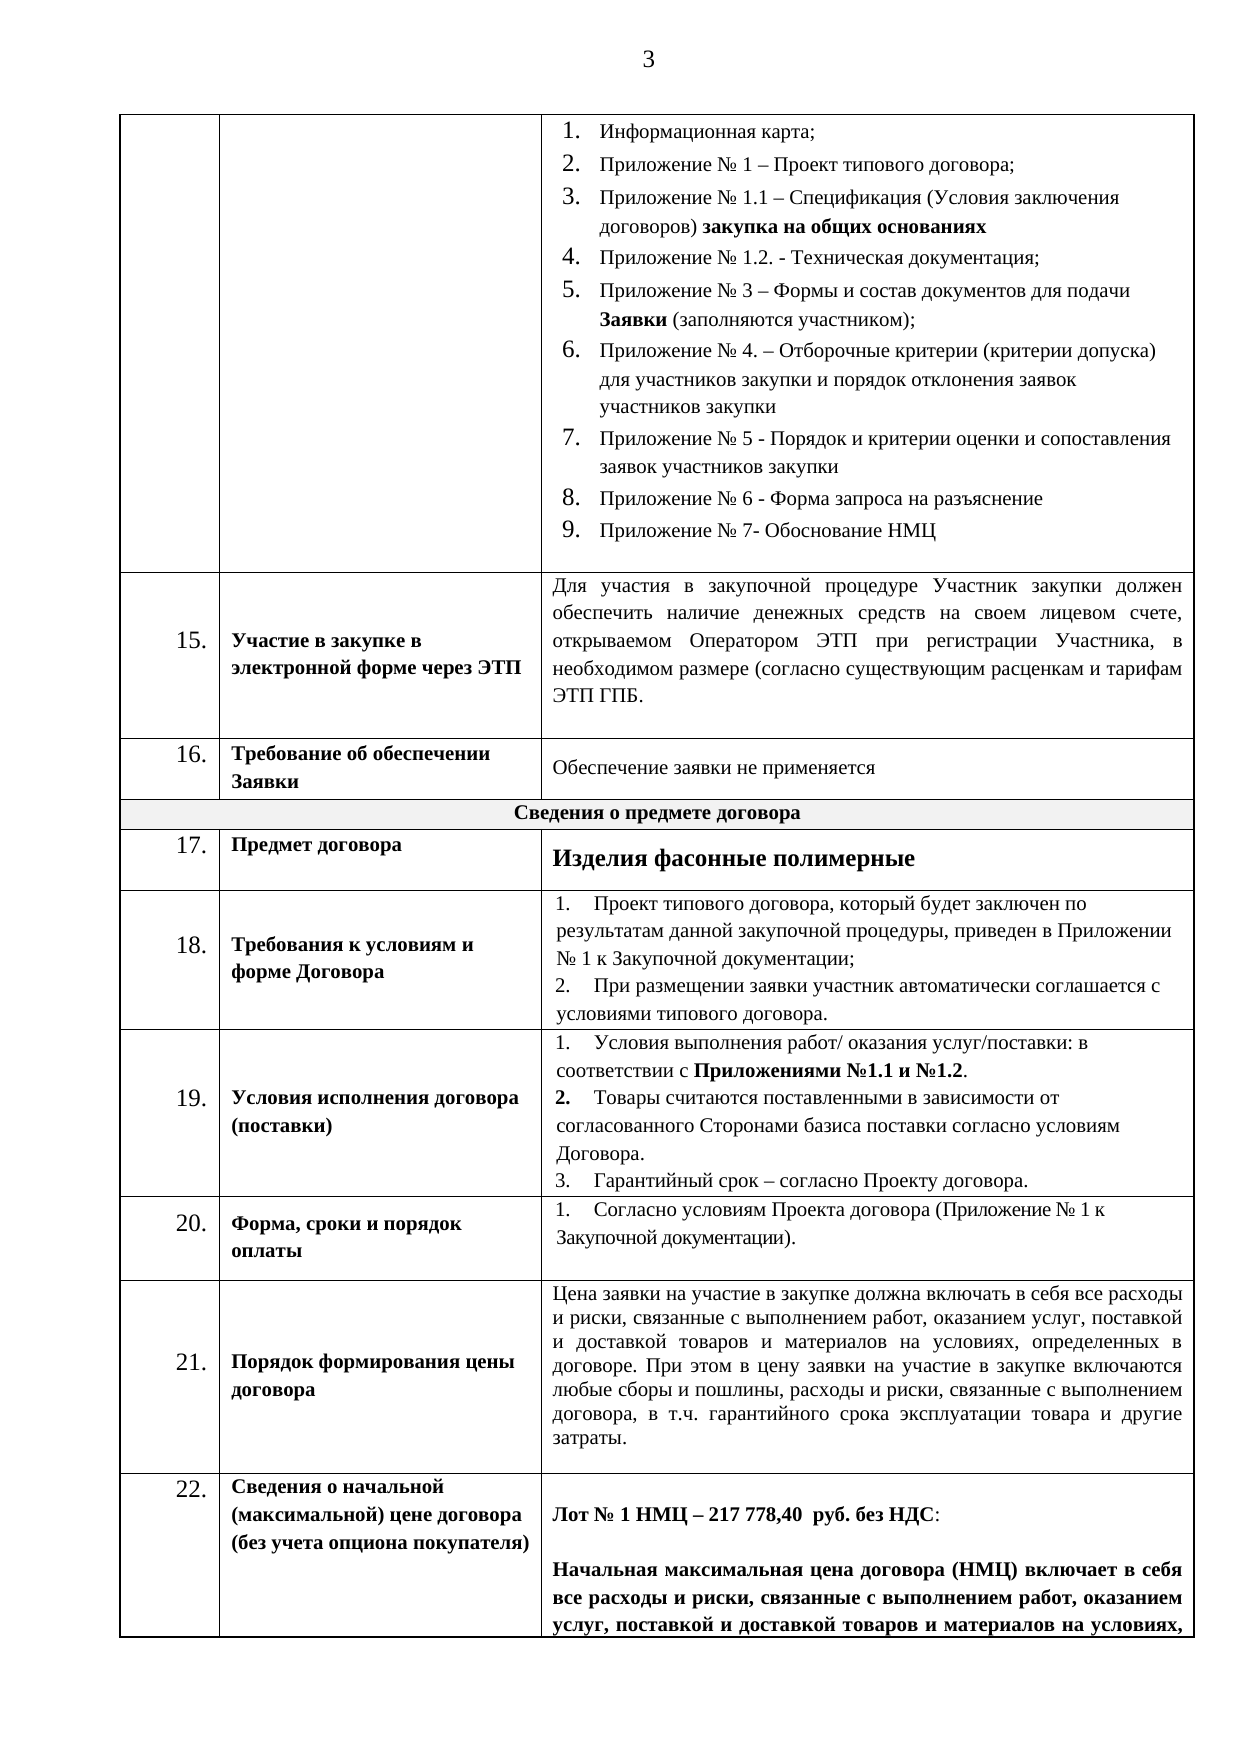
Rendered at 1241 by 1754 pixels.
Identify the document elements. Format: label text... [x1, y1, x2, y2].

table_cell [121, 1281, 219, 1473]
table_cell Условия выполнения работ/ оказания услуг/поставки: в соответствии с Приложениями №1.1 и №1.2. Товары считаются поставленными в зависимости от согласованного Сторонами базиса поставки согласно условиям Договора. Гарантийный срок – согласно Проекту договора. [542, 1030, 1193, 1196]
table_cell [121, 891, 219, 1029]
table_cell Согласно условиям Проекта договора (Приложение № 1 к Закупочной документации). [542, 1197, 1193, 1280]
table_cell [220, 1474, 541, 1636]
table_cell Обеспечение заявки не применяется [542, 739, 1193, 799]
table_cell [542, 1474, 1193, 1636]
table_cell [121, 573, 219, 738]
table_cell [542, 115, 1193, 572]
table_cell [121, 1474, 219, 1636]
table_cell [121, 1197, 219, 1280]
table_cell Форма, сроки и порядок оплаты [220, 1197, 541, 1280]
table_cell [220, 115, 541, 572]
table_cell Порядок формирования цены договора [220, 1281, 541, 1473]
table_cell Требования к условиям и форме Договора [220, 891, 541, 1029]
table_cell [121, 739, 219, 799]
table_cell Для участия в закупочной процедуре Участник закупки должен обеспечить наличие денежных средств на своем лицевом счете, открываемом Оператором ЭТП при регистрации Участника, в необходимом размере (согласно существующим расценкам и тарифам ЭТП ГПБ. [542, 573, 1193, 738]
table_cell [121, 1030, 219, 1196]
table_cell Условия исполнения договора (поставки) [220, 1030, 541, 1196]
table_cell Участие в закупке в электронной форме через ЭТП [220, 573, 541, 738]
table_cell Изделия фасонные полимерные [542, 830, 1193, 889]
table_cell Требование об обеспечении Заявки [220, 739, 541, 799]
table_cell Сведения о предмете договора [121, 800, 1193, 829]
table_cell Цена заявки на участие в закупке должна включать в себя все расходы и риски, связанные с выполнением работ, оказанием услуг, поставкой и доставкой товаров и материалов на условиях, определенных в договоре. При этом в цену заявки на участие в закупке включаются любые сборы и пошлины, расходы и риски, связанные с выполнением договора, в т.ч. гарантийного срока эксплуатации товара и другие затраты. [542, 1281, 1193, 1473]
table_cell [121, 830, 219, 889]
table_cell Предмет договора [220, 830, 541, 889]
table_cell [121, 115, 219, 572]
table_cell Проект типового договора, который будет заключен по результатам данной закупочной процедуры, приведен в Приложении № 1 к Закупочной документации; При размещении заявки участник автоматически соглашается с условиями типового договора. [542, 891, 1193, 1029]
